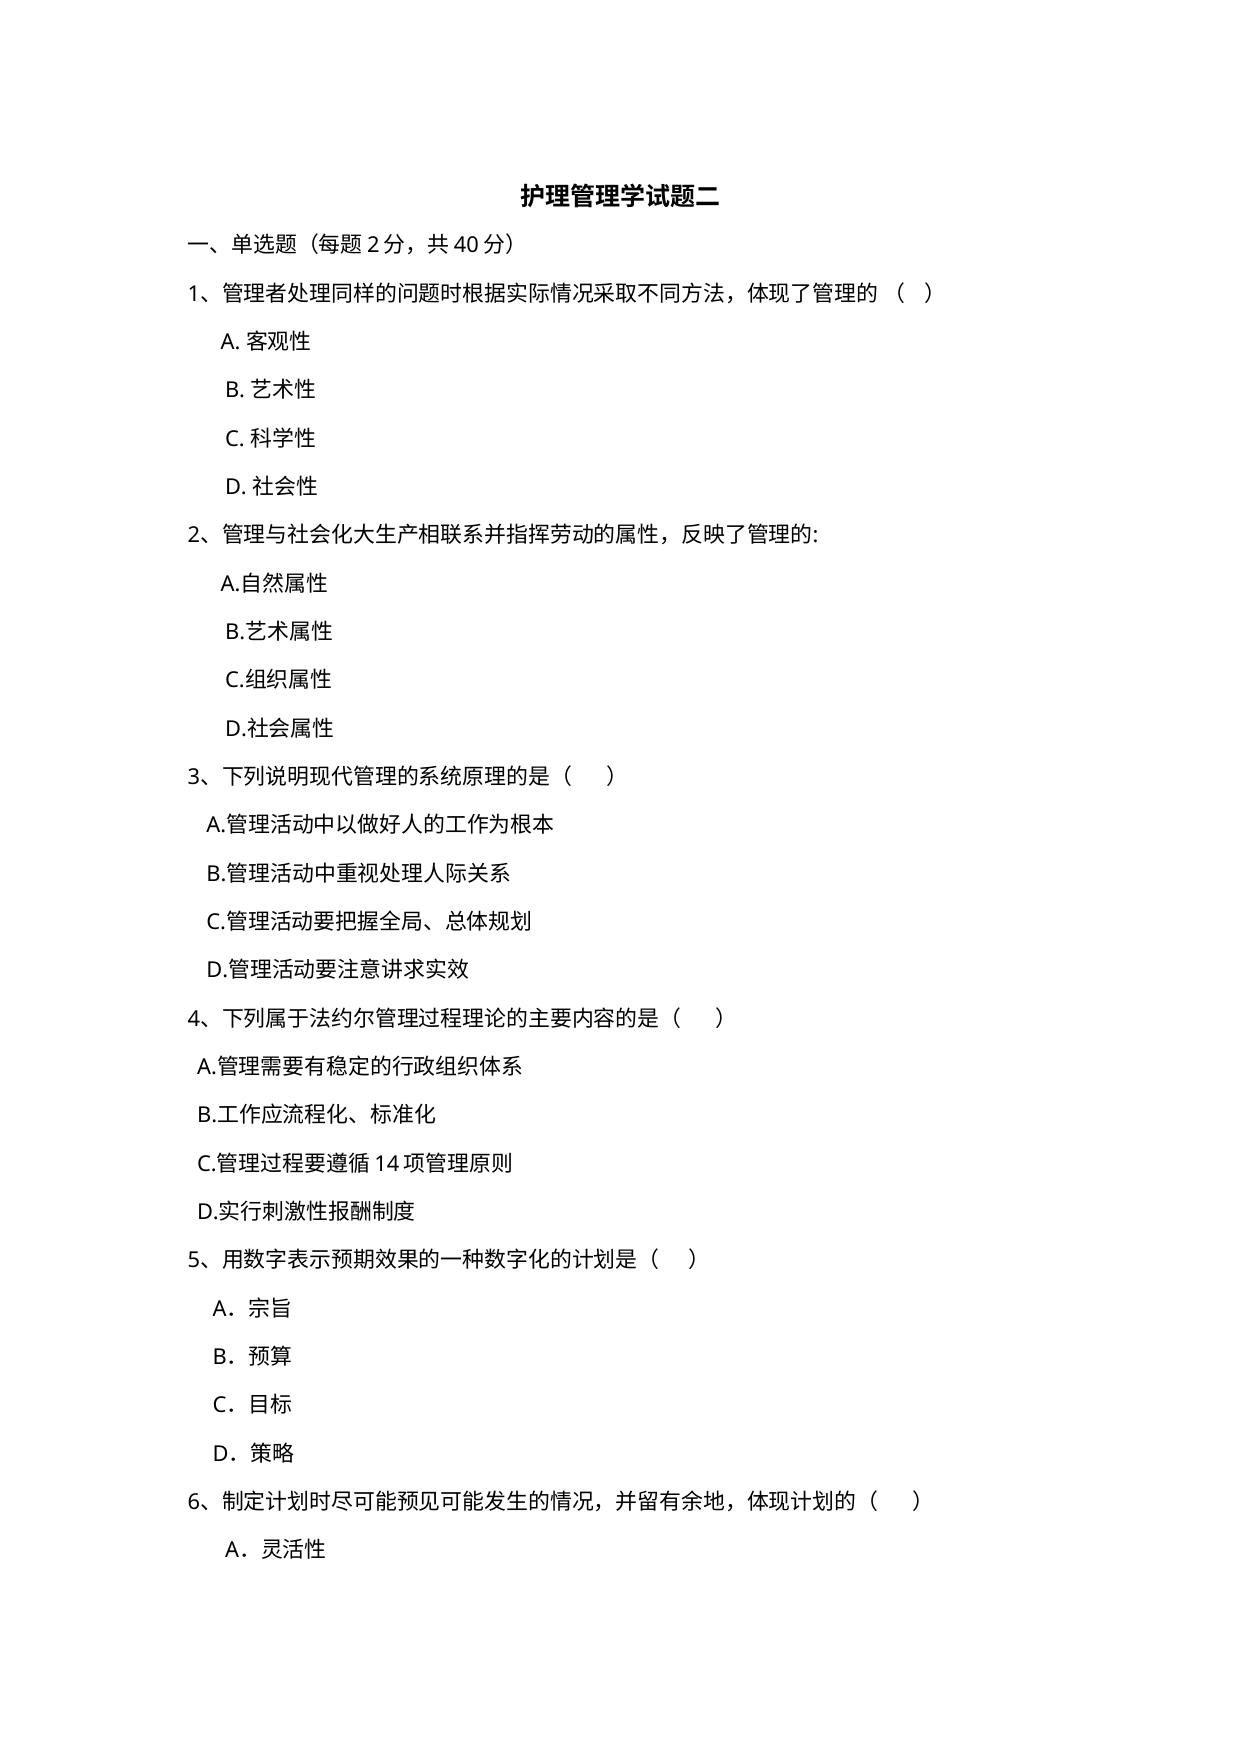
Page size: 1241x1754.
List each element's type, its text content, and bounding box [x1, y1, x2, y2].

text B.管理活动中重视处理人际关系 [187, 855, 1053, 888]
text 2、管理与社会化大生产相联系并指挥劳动的属性，反映了管理的: [187, 517, 1053, 549]
text D.社会属性 [187, 710, 1053, 743]
text B.工作应流程化、标准化 [187, 1097, 1053, 1129]
text B.艺术属性 [187, 614, 1053, 646]
text A.管理需要有稳定的行政组织体系 [187, 1049, 1053, 1081]
text B. 艺术性 [187, 372, 1053, 404]
text 一、单选题（每题2分，共40分） [187, 227, 1053, 259]
text B．预算 [187, 1339, 1053, 1371]
text D. 社会性 [187, 469, 1053, 501]
text C.组织属性 [187, 662, 1053, 694]
text C.管理活动要把握全局、总体规划 [187, 904, 1053, 936]
text D．策略 [187, 1435, 1053, 1468]
text A．灵活性 [187, 1532, 1053, 1564]
text 6、制定计划时尽可能预见可能发生的情况，并留有余地，体现计划的（ ） [187, 1484, 1053, 1516]
text A.自然属性 [187, 565, 1053, 598]
text 1、管理者处理同样的问题时根据实际情况采取不同方法，体现了管理的 （ ） [187, 275, 1053, 308]
text 5、用数字表示预期效果的一种数字化的计划是（ ） [187, 1242, 1053, 1274]
text A．宗旨 [187, 1290, 1053, 1323]
text 3、下列说明现代管理的系统原理的是（ ） [187, 759, 1053, 791]
text A.管理活动中以做好人的工作为根本 [187, 807, 1053, 839]
text C. 科学性 [187, 420, 1053, 453]
text C.管理过程要遵循14项管理原则 [187, 1145, 1053, 1178]
text A. 客观性 [187, 324, 1053, 356]
text D.实行刺激性报酬制度 [187, 1194, 1053, 1226]
text C．目标 [187, 1387, 1053, 1419]
text 护理管理学试题二 [187, 162, 1053, 227]
text D.管理活动要注意讲求实效 [187, 952, 1053, 984]
text 4、下列属于法约尔管理过程理论的主要内容的是（ ） [187, 1000, 1053, 1033]
